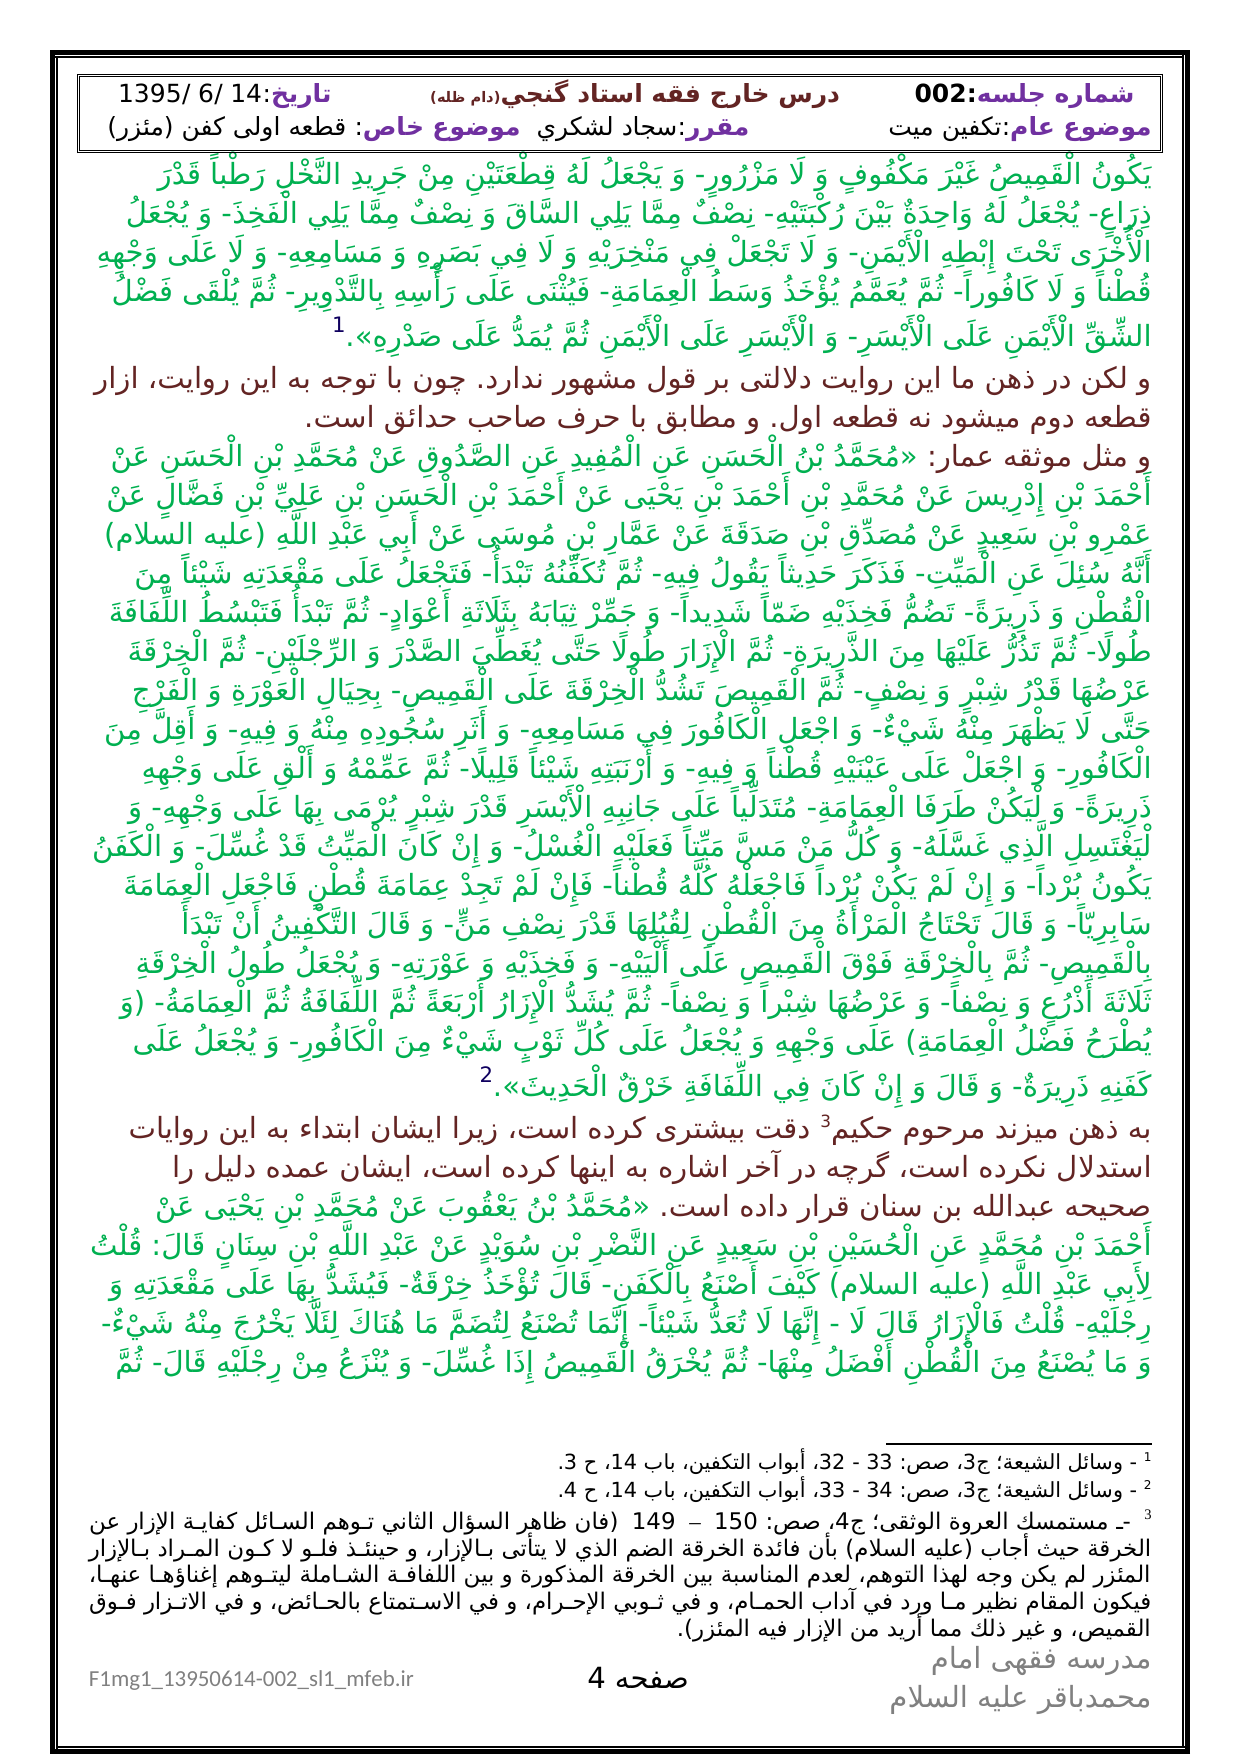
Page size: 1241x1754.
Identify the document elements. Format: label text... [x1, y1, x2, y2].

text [89, 1112, 1152, 1379]
text و لکن در ذهن ما این روایت دلالتی بر قول مشهور ندارد. چون با توجه به این روایت، ازار قطعه دوم میشود نه قطعه اول. و مطابق با حرف صاحب حدائق است. [89, 362, 1152, 434]
text و مثل موثقه عمار: «مُحَمَّدُ بْنُ الْحَسَنِ عَنِ الْمُفِيدِ عَنِ الصَّدُوقِ عَنْ مُحَمَّدِ بْنِ الْحَسَنِ عَنْ أَحْمَدَ بْنِ إِدْرِيسَ عَنْ مُحَمَّدِ بْنِ أَحْمَدَ بْنِ يَحْيَى عَنْ أَحْمَدَ بْنِ الْحَسَنِ بْنِ عَلِيِّ بْنِ فَضَّالٍ عَنْ عَمْرِو بْنِ سَعِيدٍ عَنْ مُصَدِّقِ بْنِ صَدَقَةَ عَنْ عَمَّارِ بْنِ مُوسَى عَنْ أَبِي عَبْدِ اللَّهِ (علیه السلام) أَنَّهُ سُئِلَ عَنِ الْمَيِّتِ- فَذَكَرَ حَدِيثاً يَقُولُ فِيهِ- ثُمَّ تُكَفِّنُهُ تَبْدَأُ- فَتَجْعَلُ عَلَى مَقْعَدَتِهِ شَيْئاً مِنَ الْقُطْنِ وَ ذَرِيرَةً- تَضُمُّ فَخِذَيْهِ ضَمّاً شَدِيداً- وَ جَمِّرْ ثِيَابَهُ بِثَلَاثَةِ أَعْوَادٍ- ثُمَّ تَبْدَأُ فَتَبْسُطُ اللِّفَافَةَ طُولًا- ثُمَّ تَذُرُّ عَلَيْهَا مِنَ الذَّرِيرَةِ- ثُمَّ الْإِزَارَ طُولًا حَتَّى يُغَطِّيَ الصَّدْرَ وَ الرِّجْلَيْنِ- ثُمَّ الْخِرْقَةَ عَرْضُهَا قَدْرُ شِبْرٍ وَ نِصْفٍ- ثُمَّ الْقَمِيصَ تَشُدُّ الْخِرْقَةَ عَلَى الْقَمِيصِ- بِحِيَالِ الْعَوْرَةِ وَ الْفَرْجِ حَتَّى لَا يَظْهَرَ مِنْهُ شَيْ‌ءٌ- وَ اجْعَلِ الْكَافُورَ فِي مَسَامِعِهِ- وَ أَثَرِ سُجُودِهِ مِنْهُ وَ فِيهِ- وَ أَقِلَّ مِنَ الْكَافُورِ- وَ اجْعَلْ عَلَى عَيْنَيْهِ قُطْناً وَ فِيهِ- وَ أَرْنَبَتِهِ شَيْئاً قَلِيلًا- ثُمَّ عَمِّمْهُ وَ أَلْقِ عَلَى وَجْهِهِ ذَرِيرَةً- وَ لْيَكُنْ طَرَفَا الْعِمَامَةِ- مُتَدَلِّياً عَلَى جَانِبِهِ الْأَيْسَرِ قَدْرَ شِبْرٍ يُرْمَى بِهَا عَلَى وَجْهِهِ- وَ لْيَغْتَسِلِ الَّذِي غَسَّلَهُ- وَ كُلُّ مَنْ مَسَّ مَيِّتاً فَعَلَيْهِ الْغُسْلُ- وَ إِنْ كَانَ الْمَيِّتُ قَدْ‌ غُسِّلَ- وَ الْكَفَنُ يَكُونُ بُرْداً- وَ إِنْ لَمْ يَكُنْ بُرْداً فَاجْعَلْهُ كُلَّهُ قُطْناً- فَإِنْ لَمْ تَجِدْ عِمَامَةَ قُطْنٍ فَاجْعَلِ الْعِمَامَةَ سَابِرِيّاً- وَ قَالَ تَحْتَاجُ الْمَرْأَةُ مِنَ الْقُطْنِ لِقُبُلِهَا قَدْرَ نِصْفِ مَنٍّ- وَ قَالَ التَّكْفِينُ أَنْ تَبْدَأَ بِالْقَمِيصِ- ثُمَّ بِالْخِرْقَةِ فَوْقَ الْقَمِيصِ عَلَى أَلْيَيْهِ- وَ فَخِذَيْهِ وَ عَوْرَتِهِ- وَ يُجْعَلُ طُولُ الْخِرْقَةِ ثَلَاثَةَ أَذْرُعٍ وَ نِصْفاً- وَ عَرْضُهَا شِبْراً وَ نِصْفاً- ثُمَّ يُشَدُّ الْإِزَارُ أَرْبَعَةً ثُمَّ اللِّفَافَةُ ثُمَّ الْعِمَامَةُ- (وَ يُطْرَحُ فَضْلُ الْعِمَامَةِ) عَلَى وَجْهِهِ وَ يُجْعَلُ عَلَى كُلِّ ثَوْبٍ شَيْ‌ءٌ مِنَ الْكَافُورِ- وَ يُجْعَلُ عَلَى كَفَنِهِ ذَرِيرَةٌ- وَ قَالَ وَ إِنْ كَانَ فِي اللِّفَافَةِ خَرْقٌ الْحَدِيثَ». [89, 439, 1152, 1105]
text مثل معتبره یونس بن عبد الرحمن: «وَ عَنْهُ عَنْ أَبِيهِ عَنْ رِجَالِهِ عَنْ يُونُسَ عَنْهُمْ (علیهم السلام) قَالَ فِي تَحْنِيطِ الْمَيِّتِ وَ تَكْفِينِهِ- قَالَ ابْسُطِ الْحِبَرَةَ بَسْطاً- ثُمَّ ابْسُطْ عَلَيْهَا الْإِزَارَ- ثُمَّ ابْسُطِ الْقَمِيصَ عَلَيْهِ- وَ تَرُدُّ مُقَدَّمَ الْقَمِيصِ عَلَيْهِ ثُمَّ اعْمِدْ إِلَى كَافُورٍ- مَسْحُوقٍ فَضَعْهُ عَلَى جَبْهَتِهِ مَوْضِعِ سُجُودِهِ- وَ امْسَحْ بِالْكَافُورِ عَلَى جَمِيعِ مَفَاصِلِهِ - مِنْ قَرْنِهِ إِلَى قَدَمِهِ- وَ فِي رَأْسِهِ وَ فِي عُنُقِهِ وَ مَنْكِبَيْهِ وَ مَرَافِقِهِ- وَ فِي كُلِّ‌ مَفْصِلٍ مِنْ مَفَاصِلِهِ مِنَ الْيَدَيْنِ وَ الرِّجْلَيْنِ- وَ فِي وَسَطِ رَاحَتَيْهِ- ثُمَّ يُحْمَلُ فَيُوضَعُ عَلَى قَمِيصِهِ- وَ يُرَدُّ مُقَدَّمُ الْقَمِيصِ عَلَيْهِ- وَ يَكُونُ الْقَمِيصُ غَيْرَ مَكْفُوفٍ وَ لَا مَزْرُورٍ- وَ يَجْعَلُ لَهُ قِطْعَتَيْنِ مِنْ جَرِيدِ النَّخْلِ رَطْباً قَدْرَ ذِرَاعٍ- يُجْعَلُ لَهُ وَاحِدَةٌ بَيْنَ رُكْبَتَيْهِ- نِصْفٌ مِمَّا يَلِي السَّاقَ وَ نِصْفٌ مِمَّا يَلِي الْفَخِذَ- وَ يُجْعَلُ الْأُخْرَى تَحْتَ إِبْطِهِ الْأَيْمَنِ- وَ لَا تَجْعَلْ فِي مَنْخِرَيْهِ وَ لَا فِي بَصَرِهِ وَ مَسَامِعِهِ- وَ لَا عَلَى وَجْهِهِ قُطْناً وَ لَا كَافُوراً- ثُمَّ يُعَمَّمُ يُؤْخَذُ وَسَطُ الْعِمَامَةِ- فَيُثْنَى عَلَى رَأْسِهِ بِالتَّدْوِيرِ- ثُمَّ يُلْقَى فَضْلُ الشِّقِّ الْأَيْمَنِ عَلَى الْأَيْسَرِ- وَ الْأَيْسَرِ عَلَى الْأَيْمَنِ ثُمَّ يُمَدُّ عَلَى صَدْرِهِ». [89, 157, 1152, 355]
